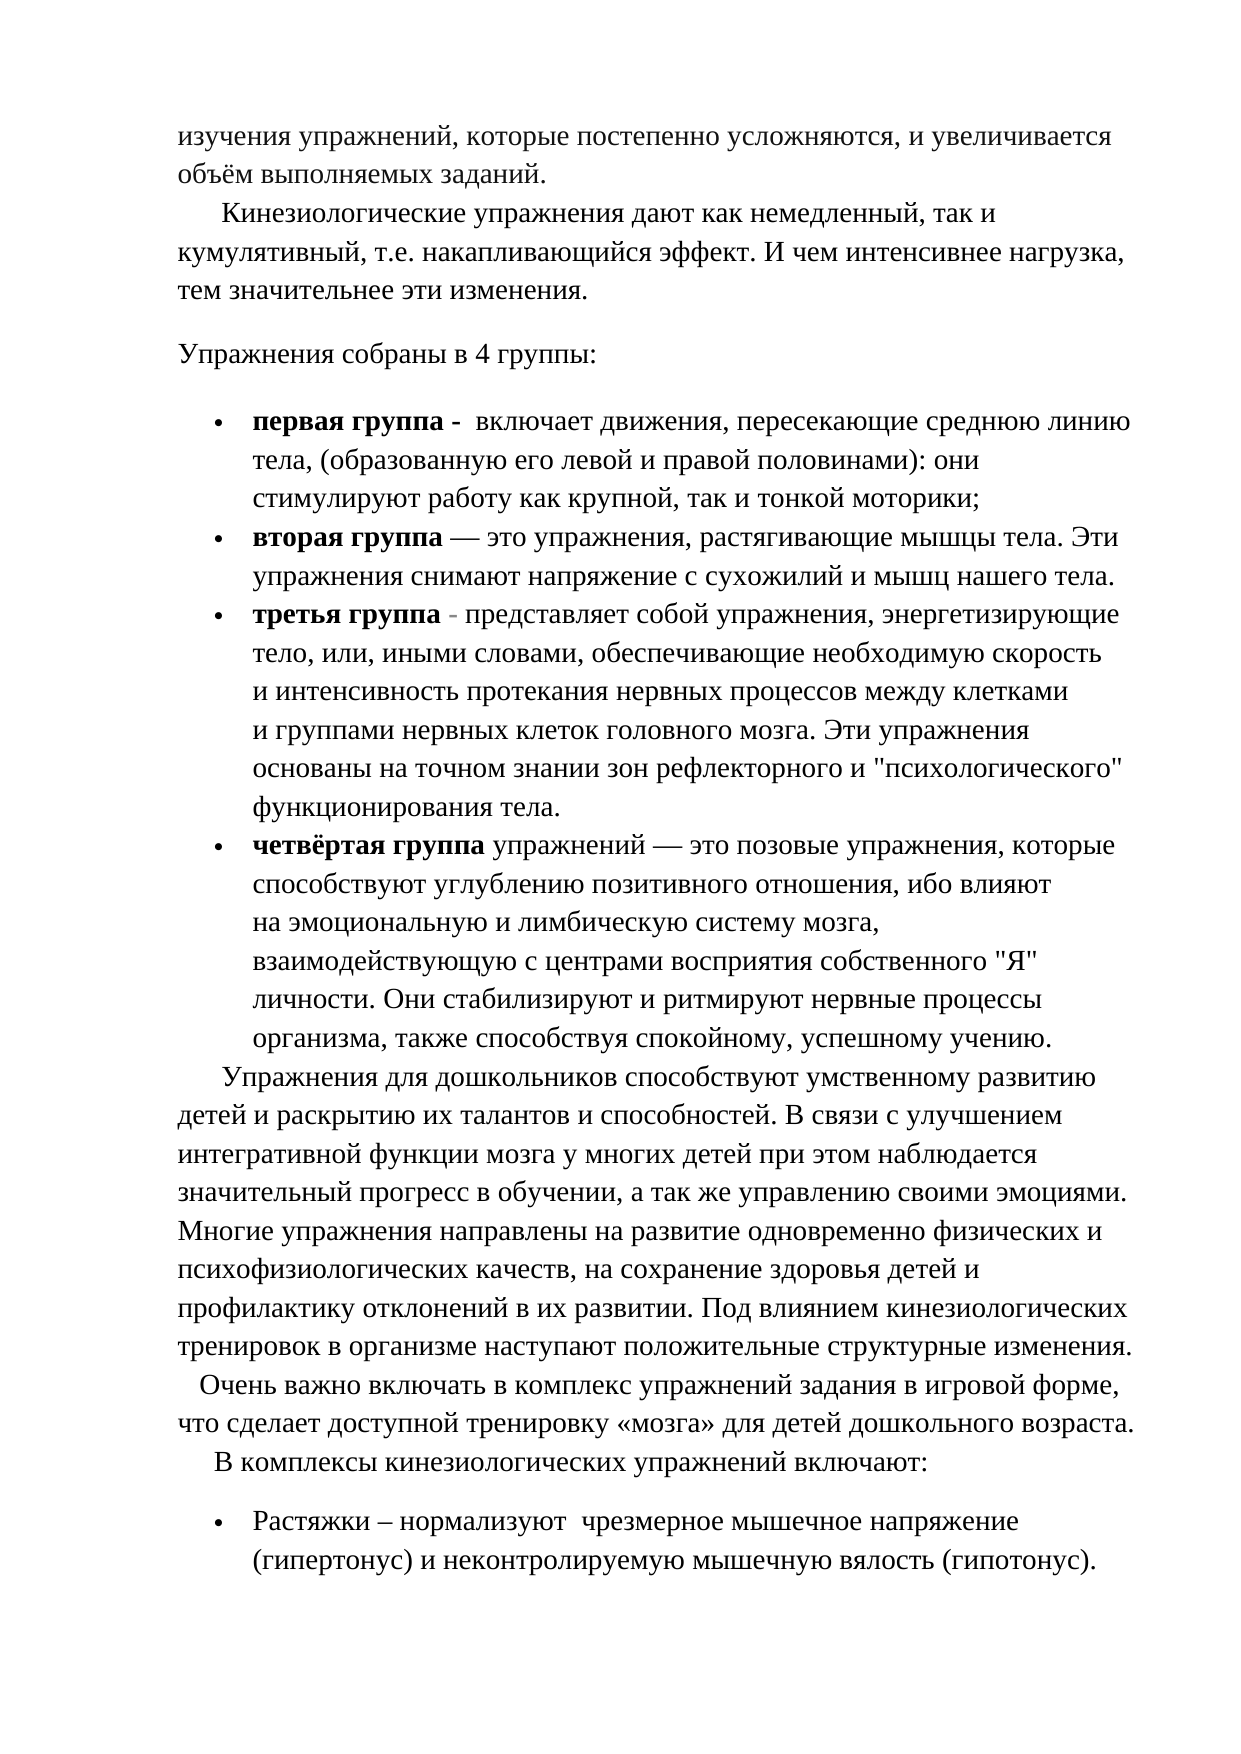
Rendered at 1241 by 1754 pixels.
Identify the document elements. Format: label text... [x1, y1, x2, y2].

text Очень важно включать в комплекс упражнений задания в игровой форме, что сделает доступной тренировку «мозга» для детей дошкольного возраста. [177, 1367, 1152, 1439]
list первая группа - включает движения, пересекающие среднюю линию тела, (образованную его левой и правой половинами): они стимулируют работу как крупной, так и тонкой моторики; [215, 403, 1152, 514]
list четвёртая группа упражнений — это позовые упражнения, которые способствуют углублению позитивного отношения, ибо влияют на эмоциональную и лимбическую систему мозга, взаимодействующую с центрами восприятия собственного "Я" личности. Они стабилизируют и ритмируют нервные процессы организма, также способствуя спокойному, успешному учению. [215, 827, 1152, 1054]
list вторая группа — это упражнения, растягивающие мышцы тела. Эти упражнения снимают напряжение с сухожилий и мышц нашего тела. [215, 519, 1152, 591]
list третья группа - представляет собой упражнения, энергетизирующие тело, или, иными словами, обеспечивающие необходимую скорость и интенсивность протекания нервных процессов между клетками и группами нервных клеток головного мозга. Эти упражнения основаны на точном знании зон рефлекторного и "психологического" [215, 596, 1152, 784]
text Многие упражнения направлены на развитие одновременно физических и психофизиологических качеств, на сохранение здоровья детей и профилактику отклонений в их развитии. Под влиянием кинезиологических тренировок в организме наступают положительные структурные изменения. [177, 1213, 1152, 1362]
text Упражнения собраны в 4 группы: [177, 336, 1152, 369]
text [177, 118, 1152, 190]
text Кинезиологические упражнения дают как немедленный, так и кумулятивный, т.е. накапливающийся эффект. И чем интенсивнее нагрузка, тем значительнее эти изменения. [177, 195, 1152, 306]
text Упражнения для дошкольников способствуют умственному развитию детей и раскрытию их талантов и способностей. В связи с улучшением интегративной функции мозга у многих детей при этом наблюдается значительный прогресс в обучении, а так же управлению своими эмоциями. [177, 1059, 1152, 1208]
list Растяжки – нормализуют чрезмерное мышечное напряжение (гипертонус) и неконтролируемую мышечную вялость (гипотонус). [215, 1503, 1152, 1576]
text В комплексы кинезиологических упражнений включают: [177, 1444, 1152, 1478]
text функционирования тела. [252, 789, 1152, 822]
